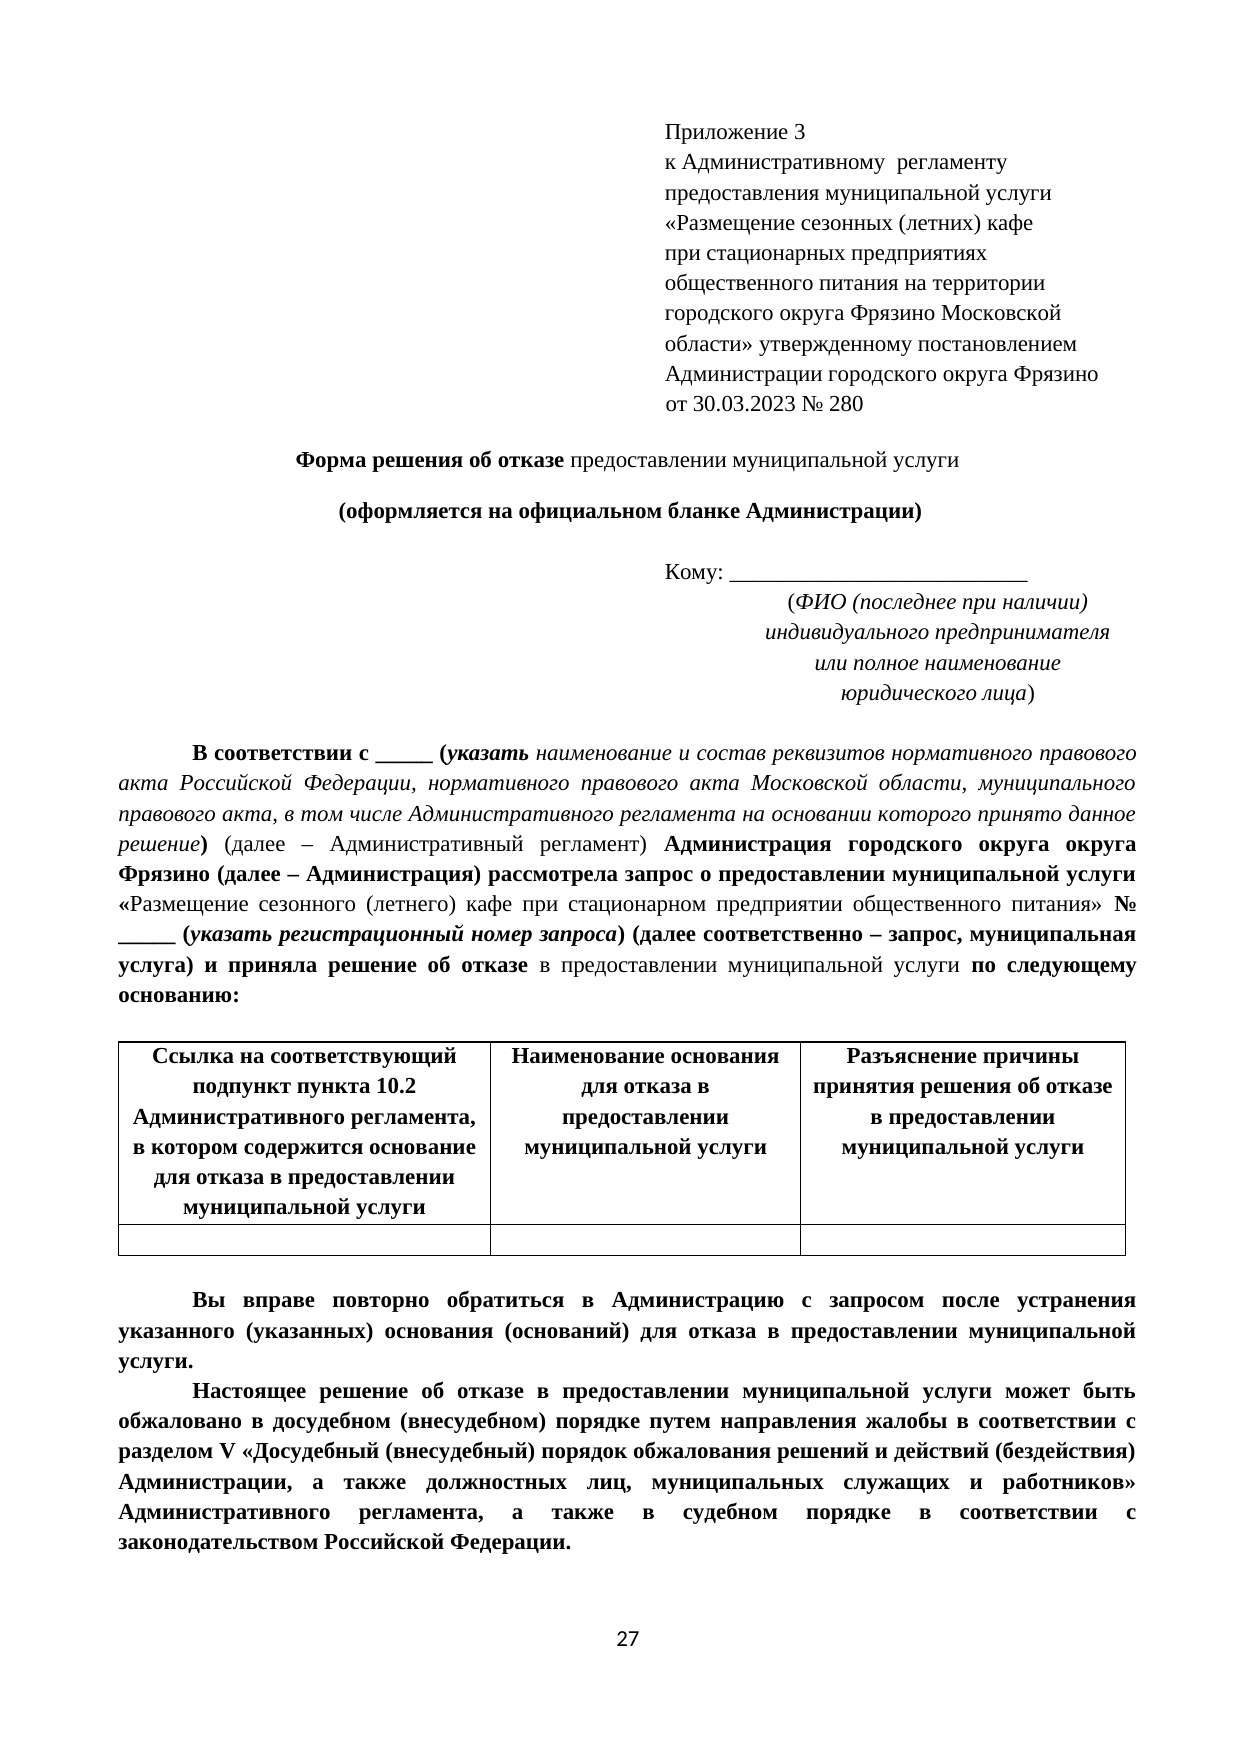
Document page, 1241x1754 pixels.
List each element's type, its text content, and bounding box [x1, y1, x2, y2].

table_cell [491, 1225, 800, 1255]
table_header Наименование основания для отказа в предоставлении муниципальной услуги [491, 1043, 800, 1224]
text (оформляется на официальном бланке Администрации) [118, 498, 1137, 524]
text Настоящее решение об отказе в предоставлении муниципальной услуги может быть обжаловано в досудебном (внесудебном) порядке путем направления жалобы в соответствии с разделом V «Досудебный (внесудебный) порядок обжалования решений и действий (бездействия) Администрации, а также должностных лиц, муниципальных служащих и работников» Административного регламента, а также в судебном порядке в соответствии с законодательством Российской Федерации. [118, 1377, 1137, 1554]
table_cell [801, 1225, 1125, 1255]
text или полное наименование [738, 649, 1137, 675]
text Приложение 3 [118, 118, 1137, 144]
text В соответствии с _____ (указать наименование и состав реквизитов нормативного правового акта Российской Федерации, нормативного правового акта Московской области, муниципального правового акта, в том числе Административного регламента на основании которого принято данное решение) (далее – Административный регламент) Администрация городского округа округа Фрязино (далее – Администрация) рассмотрела запрос о предоставлении муниципальной услуги «Размещение сезонного (летнего) кафе при стационарном предприятии общественного питания» № _____ (указать регистрационный номер запроса) (далее соответственно – запрос, муниципальная услуга) и приняла решение об отказе в предоставлении муниципальной услуги по следующему основанию: [118, 739, 1137, 1007]
table_cell [119, 1225, 490, 1255]
text от 30.03.2023 № 280 [118, 390, 1137, 416]
table_header Разъяснение причины принятия решения об отказе в предоставлении муниципальной услуги [801, 1043, 1125, 1224]
table_header Ссылка на соответствующий подпункт пункта 10.2 Административного регламента, в котором содержится основание для отказа в предоставлении муниципальной услуги [119, 1043, 490, 1224]
text индивидуального предпринимателя [738, 618, 1137, 645]
text (ФИО (последнее при наличии) [738, 588, 1137, 614]
text Форма решения об отказе предоставлении муниципальной услуги [118, 447, 1137, 473]
text Кому: __________________________ [118, 558, 1137, 584]
text Вы вправе повторно обратиться в Администрацию с запросом после устранения указанного (указанных) основания (оснований) для отказа в предоставлении муниципальной услуги. [118, 1287, 1137, 1373]
text к Административному регламенту предоставления муниципальной услуги «Размещение сезонных (летних) кафе при стационарных предприятиях общественного питания на территории городского округа Фрязино Московской области» утвержденному постановлением Администрации городского округа Фрязино [664, 148, 1137, 386]
text юридического лица) [738, 679, 1137, 705]
